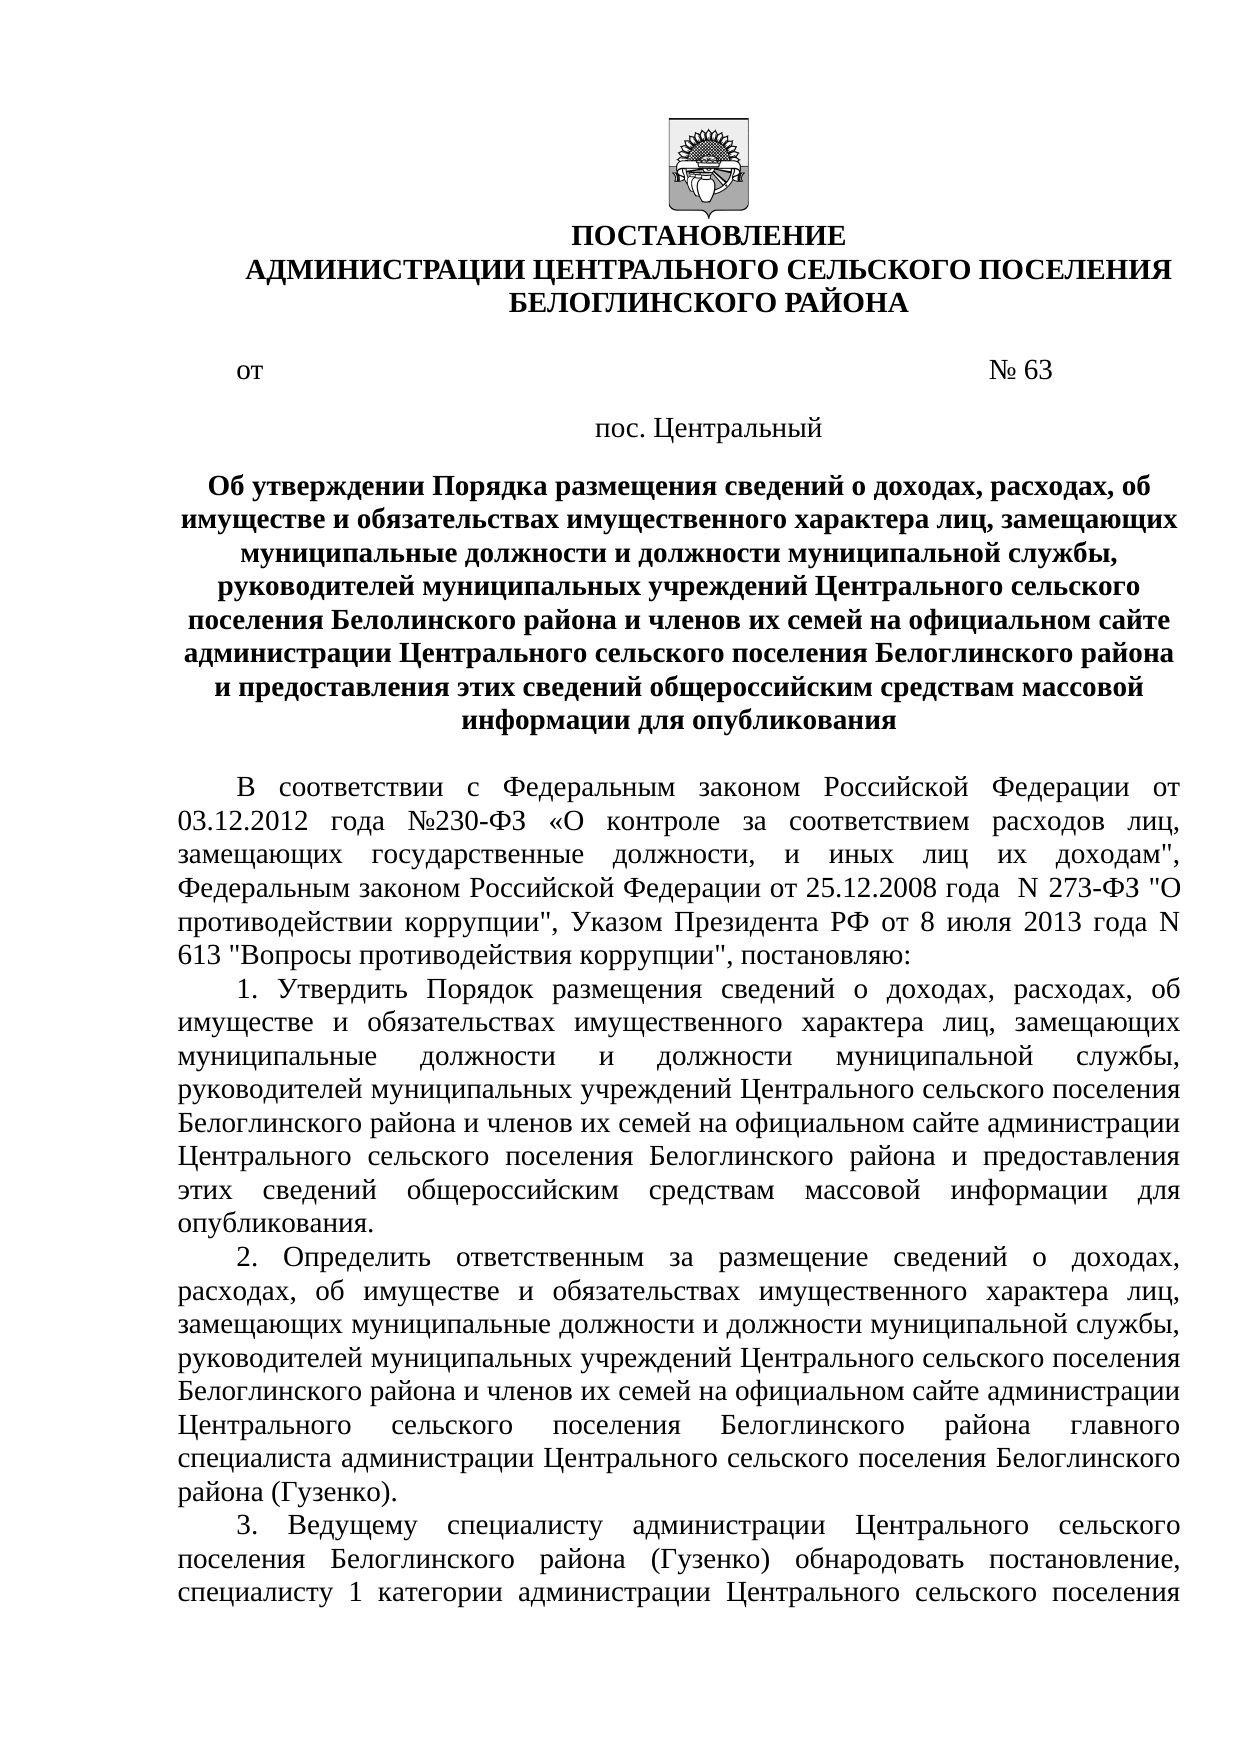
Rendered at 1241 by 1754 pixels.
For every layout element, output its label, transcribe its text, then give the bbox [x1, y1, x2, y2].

text АДМИНИСТРАЦИИ ЦЕНТРАЛЬНОГО СЕЛЬСКОГО ПОСЕЛЕНИЯ [177, 252, 1181, 285]
text пос. Центральный [177, 410, 1181, 443]
picture [668, 118, 749, 219]
text В соответствии с Федеральным законом Российской Федерации от 03.12.2012 года №230-ФЗ «О контроле за соответствием расходов лиц, замещающих государственные должности, и иных лиц их доходам", Федеральным законом Российской Федерации от 25.12.2008 года N 273-ФЗ "О противодействии коррупции", Указом Президента РФ от 8 июля 2013 года N 613 "Вопросы противодействия коррупции", постановляю: [177, 769, 1181, 971]
text 2. Определить ответственным за размещение сведений о доходах, расходах, об имуществе и обязательствах имущественного характера лиц, замещающих муниципальные должности и должности муниципальной службы, руководителей муниципальных учреждений Центрального сельского поселения Белоглинского района и членов их семей на официальном сайте администрации Центрального сельского поселения Белоглинского района главного специалиста администрации Центрального сельского поселения Белоглинского района (Гузенко). [177, 1239, 1181, 1507]
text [177, 1507, 1181, 1608]
text ПОСТАНОВЛЕНИЕ [177, 218, 1181, 252]
text Об утверждении Порядка размещения сведений о доходах, расходах, об имуществе и обязательствах имущественного характера лиц, замещающих муниципальные должности и должности муниципальной службы, руководителей муниципальных учреждений Центрального сельского поселения Белолинского района и членов их семей на официальном сайте администрации Центрального сельского поселения Белоглинского района и предоставления этих сведений общероссийским средствам массовой информации для опубликования [177, 468, 1181, 736]
text 1. Утвердить Порядок размещения сведений о доходах, расходах, об имуществе и обязательствах имущественного характера лиц, замещающих муниципальные должности и должности муниципальной службы, руководителей муниципальных учреждений Центрального сельского поселения Белоглинского района и членов их семей на официальном сайте администрации Центрального сельского поселения Белоглинского района и предоставления этих сведений общероссийским средствам массовой информации для опубликования. [177, 971, 1181, 1239]
text от № 63 [177, 352, 1181, 386]
text БЕЛОГЛИНСКОГО РАЙОНА [177, 285, 1181, 319]
